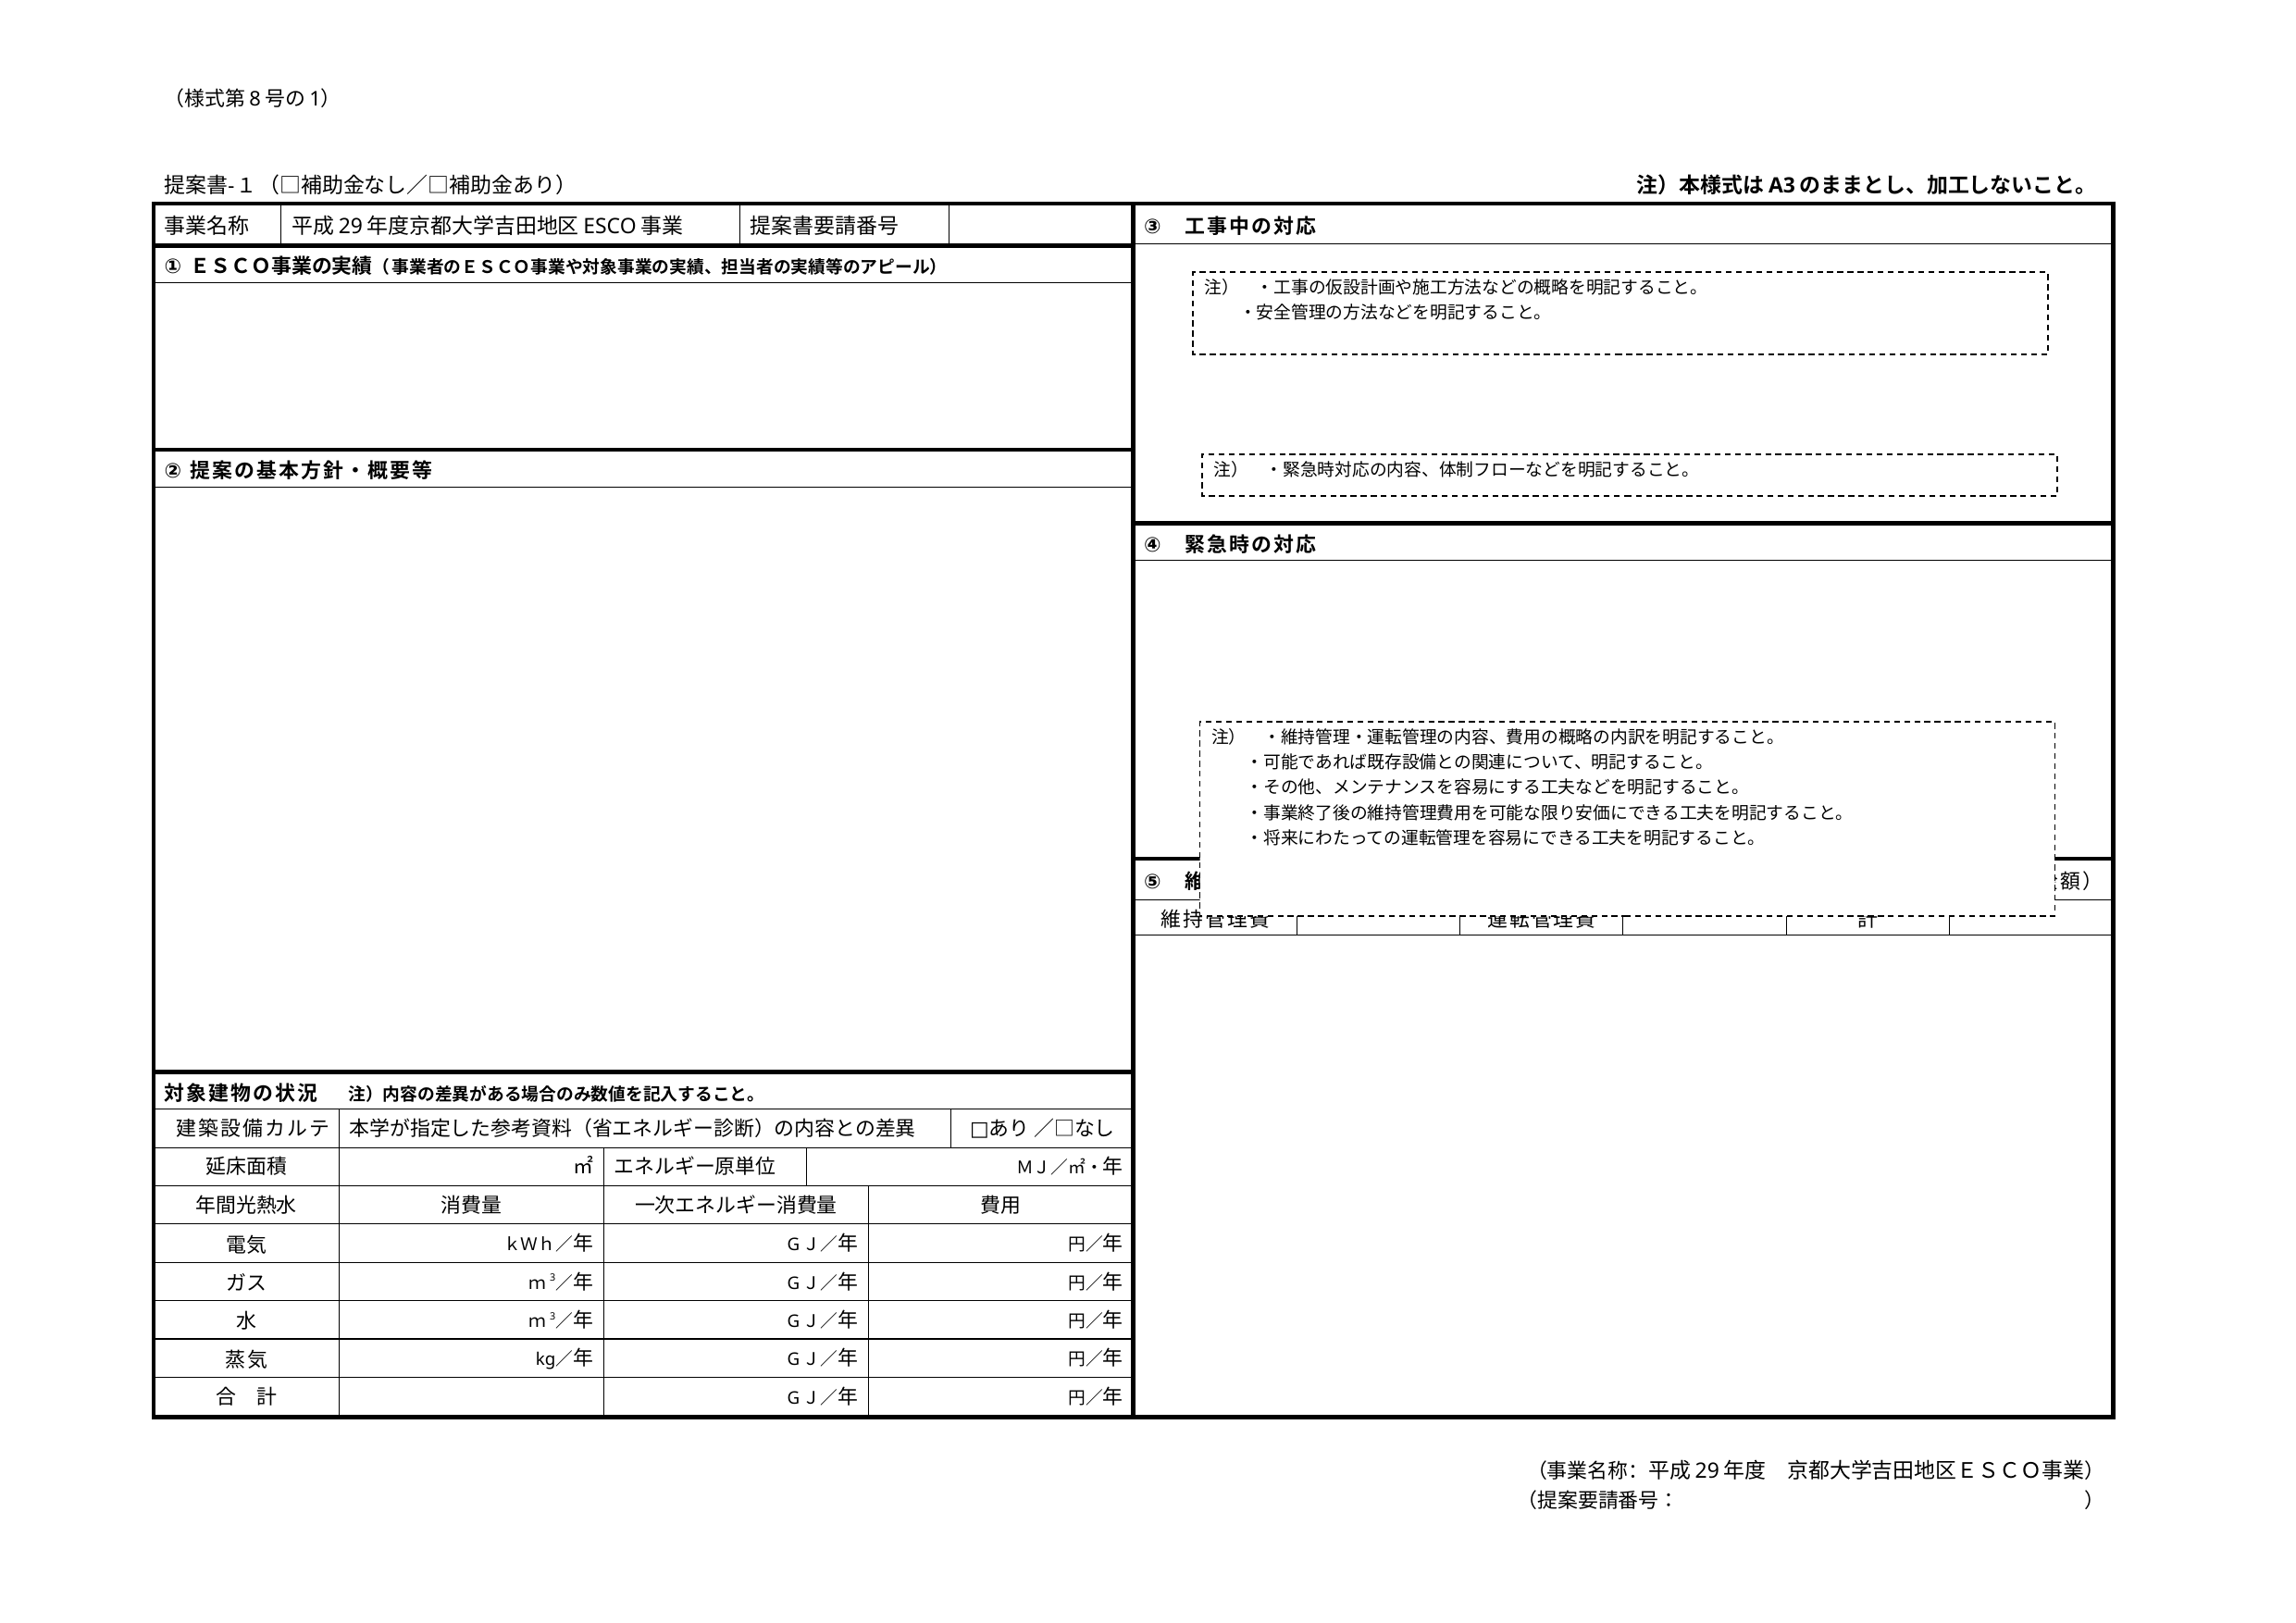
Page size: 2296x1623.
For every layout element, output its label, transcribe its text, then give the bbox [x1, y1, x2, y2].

table_cell 消費量 [340, 1186, 603, 1223]
table_cell ｍ3／年 [340, 1301, 603, 1338]
table_cell ④ 緊急時の対応 [1136, 526, 2111, 560]
table_cell [1623, 917, 1786, 935]
table_header ③ 工事中の対応 [1136, 205, 2111, 243]
table_header [949, 205, 1131, 243]
table_cell GＪ／年 [604, 1263, 868, 1300]
table_cell 電気 [155, 1224, 339, 1262]
table_header 事業名称 [155, 205, 280, 243]
table_header 平成29年度京都大学吉田地区ESCO事業 [281, 205, 739, 243]
table_cell 蒸気 [155, 1340, 339, 1377]
table_cell ガス [155, 1263, 339, 1300]
table_cell ㎡ [340, 1148, 603, 1185]
table_cell ⑤ 維持管理計画・運転管理計画 [1136, 861, 1199, 899]
table_cell 円／年 [869, 1301, 1131, 1338]
table_cell 円／年 [869, 1263, 1131, 1300]
table_cell 円／年 [869, 1224, 1131, 1262]
table_cell 一次エネルギー消費量 [604, 1186, 868, 1223]
table_cell 円／年 [869, 1340, 1131, 1377]
table_cell [1297, 917, 1459, 935]
table_cell 維持管理費 [1136, 900, 1297, 935]
table_cell GＪ／年 [604, 1224, 868, 1262]
table_cell 費用 [869, 1186, 1131, 1223]
table_cell GＪ／年 [604, 1378, 868, 1415]
table_cell [1136, 935, 2111, 1415]
table_cell [1136, 561, 2111, 857]
table_cell 建築設備カルテ [155, 1109, 339, 1146]
table_cell ② 提案の基本方針・概要等 [155, 452, 1131, 487]
table_cell 本学が指定した参考資料（省エネルギー診断）の内容との差異 [340, 1109, 950, 1146]
text 提案書-１（□補助金なし／□補助金あり） 注）本様式はA3のままとし、加工しないこと。 [164, 167, 2104, 202]
table_cell GＪ／年 [604, 1301, 868, 1338]
table_cell [1136, 244, 2111, 521]
table_cell [155, 283, 1131, 447]
table_cell [1950, 900, 2111, 935]
table_cell □あり ／□なし [951, 1109, 1131, 1146]
table_cell ｍ3／年 [340, 1263, 603, 1300]
table_cell ＭＪ／㎡・年 [807, 1148, 1131, 1185]
table_cell （千円/年，税込金額） [2055, 861, 2111, 899]
table_cell ① ＥＳＣＯ事業の実績（事業者のＥＳＣＯ事業や対象事業の実績、担当者の実績等のアピール） [155, 248, 1131, 282]
table_cell 対象建物の状況 注）内容の差異がある場合のみ数値を記入すること。 [155, 1074, 1131, 1109]
table_header 提案書要請番号 [740, 205, 949, 243]
table_cell [155, 488, 1131, 1070]
table_cell GＪ／年 [604, 1340, 868, 1377]
table_cell ｋＷｈ／年 [340, 1224, 603, 1262]
table_cell エネルギー原単位 [604, 1148, 806, 1185]
table_cell [340, 1378, 603, 1415]
table_cell 運転管理費 [1460, 917, 1622, 935]
table_cell 合 計 [155, 1378, 339, 1415]
table_cell 円／年 [869, 1378, 1131, 1415]
table_cell 年間光熱水 [155, 1186, 339, 1223]
table_cell 水 [155, 1301, 339, 1338]
table_cell 計 [1787, 917, 1949, 935]
table_cell 延床面積 [155, 1148, 339, 1185]
table_cell kg／年 [340, 1340, 603, 1377]
